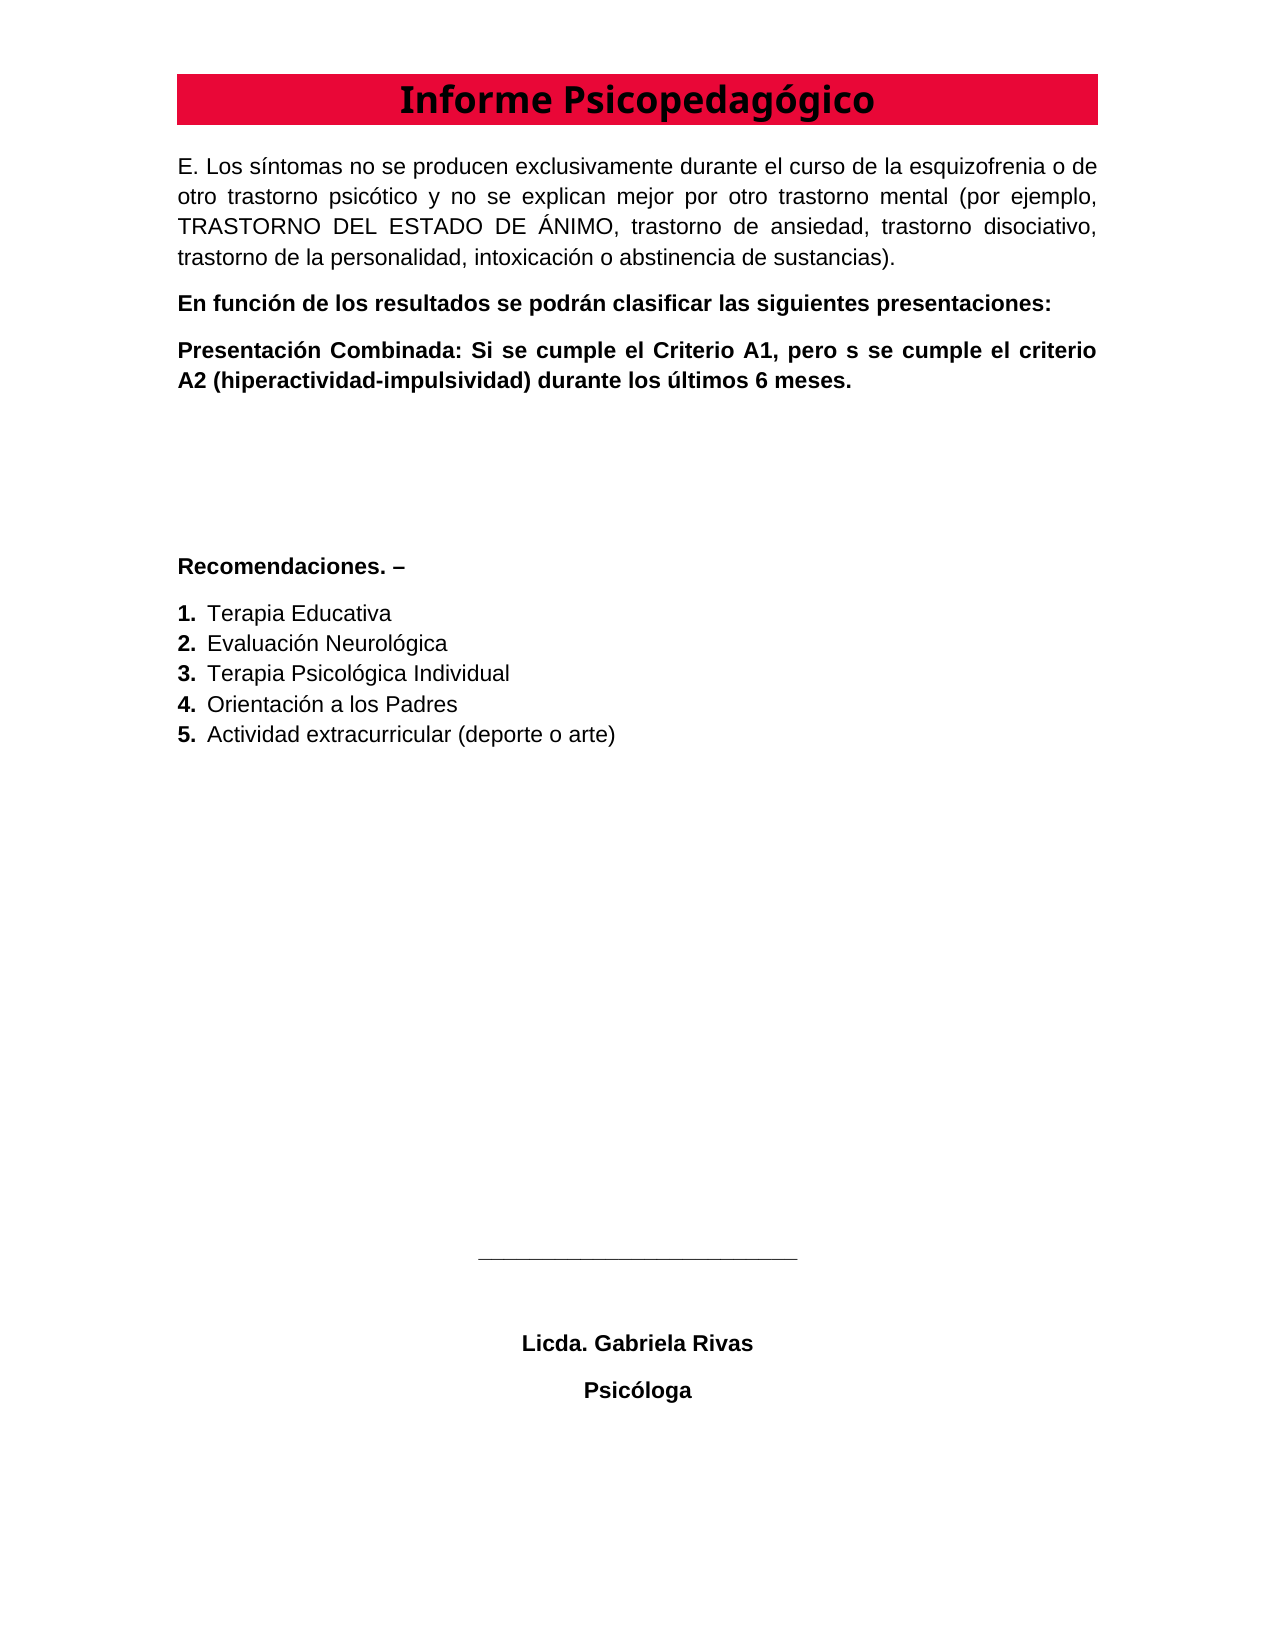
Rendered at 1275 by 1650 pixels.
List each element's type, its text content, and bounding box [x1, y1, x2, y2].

text E. Los síntomas no se producen exclusivamente durante el curso de la esquizofrenia o de otro trastorno psicótico y no se explican mejor por otro trastorno mental (por ejemplo, TRASTORNO DEL ESTADO DE ÁNIMO, trastorno de ansiedad, trastorno disociativo, trastorno de la personalidad, intoxicación o abstinencia de sustancias). [177, 153, 1098, 270]
list Terapia Educativa [177, 600, 1098, 626]
text Presentación Combinada: Si se cumple el Criterio A1, pero s se cumple el criterio A2 (hiperactividad-impulsividad) durante los últimos 6 meses. [177, 337, 1098, 394]
text _________________________ [177, 1236, 1098, 1263]
list Terapia Psicológica Individual [177, 660, 1098, 687]
text Recomendaciones. – [177, 553, 1098, 579]
list Actividad extracurricular (deporte o arte) [177, 721, 1098, 747]
text Psicóloga [177, 1377, 1098, 1403]
text Licda. Gabriela Rivas [177, 1330, 1098, 1357]
text En función de los resultados se podrán clasificar las siguientes presentaciones: [177, 290, 1098, 317]
list Orientación a los Padres [177, 691, 1098, 717]
list Evaluación Neurológica [177, 630, 1098, 657]
